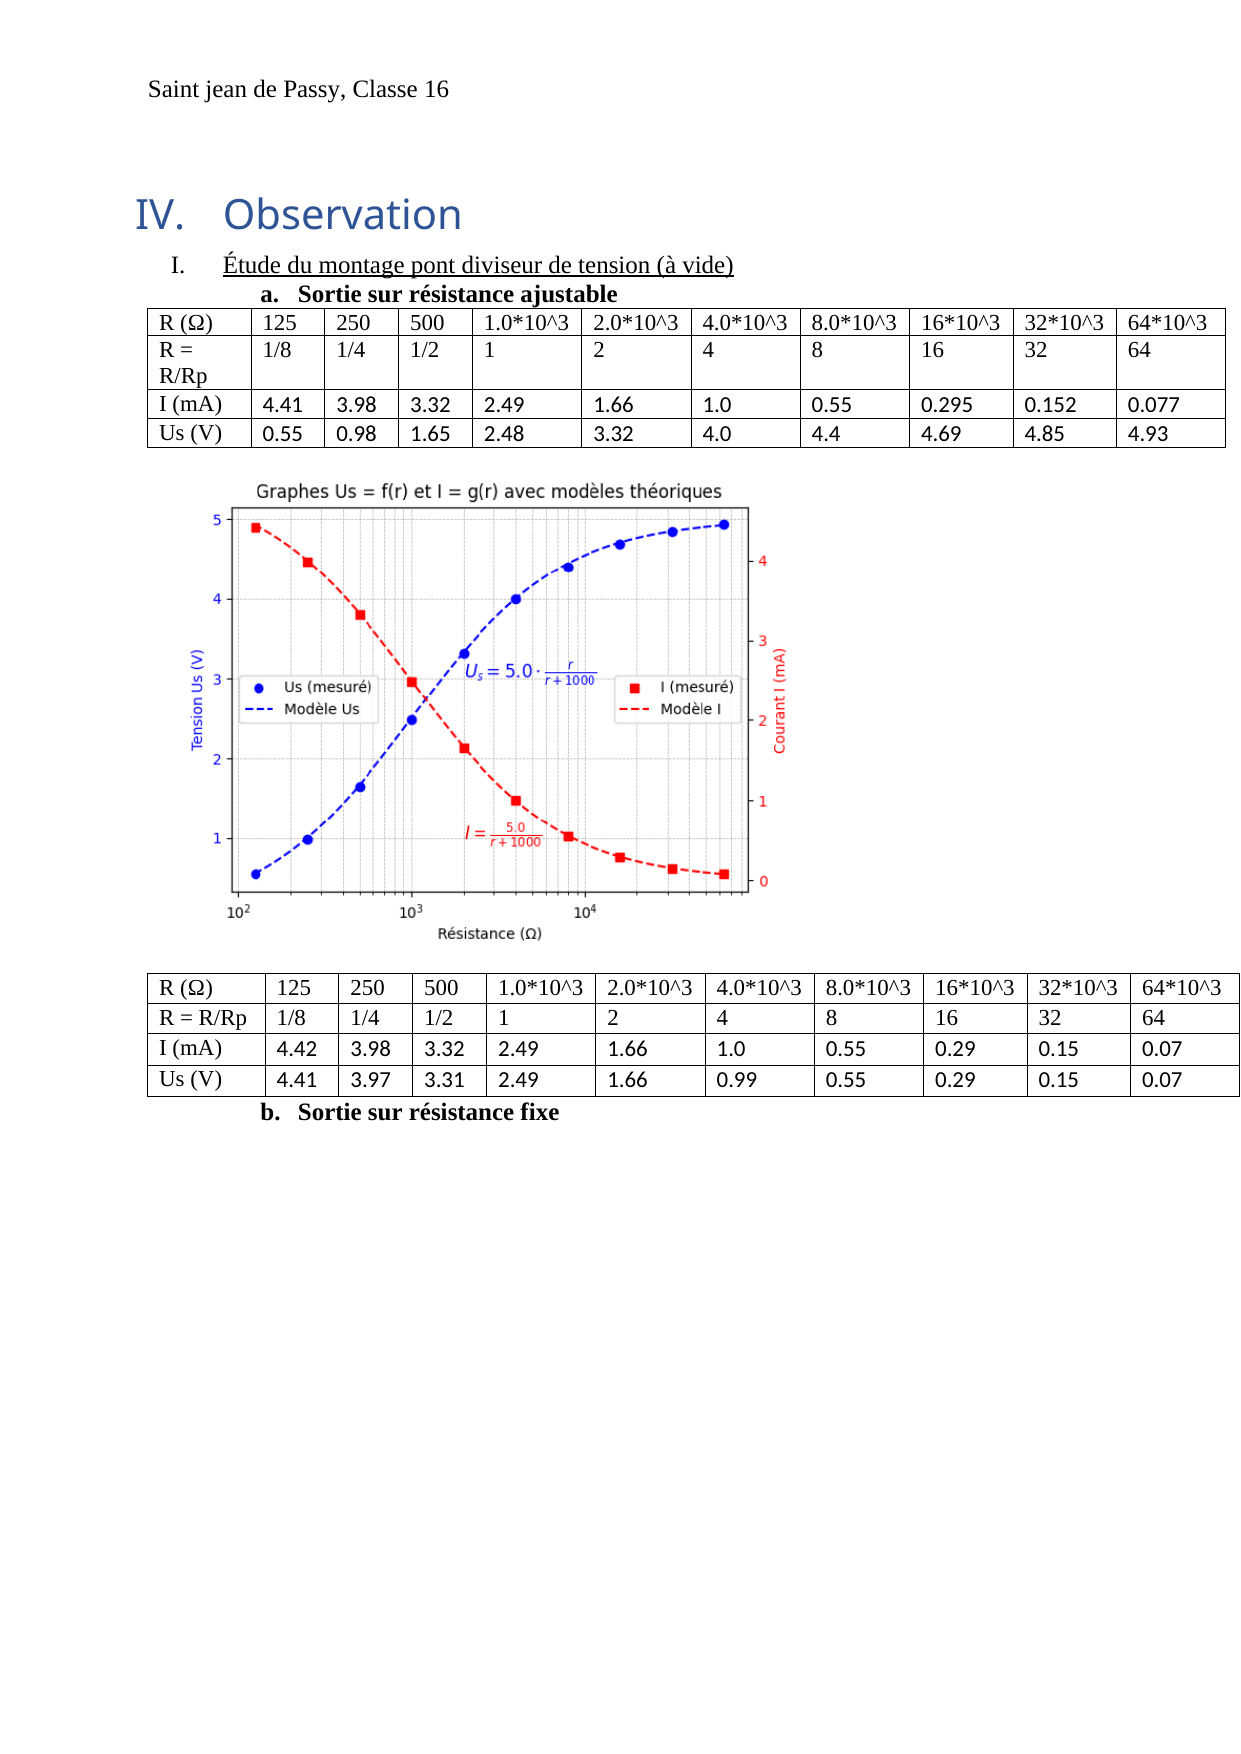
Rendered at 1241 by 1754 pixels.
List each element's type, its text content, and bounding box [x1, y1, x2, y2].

table_header 64*10^3 [1131, 974, 1239, 1003]
table_cell 0.29 [924, 1034, 1027, 1064]
table_cell 2.49 [487, 1034, 595, 1064]
table_header 4.0*10^3 [706, 974, 814, 1003]
table_cell 4.69 [910, 419, 1013, 447]
table_cell 4.41 [252, 390, 324, 418]
table_header 500 [413, 974, 486, 1003]
table_cell 1/8 [252, 336, 324, 389]
subtitle Observation [185, 185, 1093, 242]
table_cell 4 [692, 336, 800, 389]
table_header 2.0*10^3 [596, 974, 705, 1003]
table_cell I (mA) [148, 1034, 265, 1064]
table_header 125 [266, 974, 338, 1003]
table_cell I (mA) [148, 390, 251, 418]
table_header 125 [252, 309, 324, 335]
table_header 64*10^3 [1117, 309, 1225, 335]
table_header 250 [339, 974, 412, 1003]
table_cell 0.55 [815, 1066, 923, 1096]
table_header R (Ω) [148, 309, 251, 335]
picture [147, 448, 813, 945]
table_header 32*10^3 [1014, 309, 1116, 335]
list Sortie sur résistance fixe [260, 1097, 1093, 1126]
table_header 8.0*10^3 [801, 309, 909, 335]
table_header 16*10^3 [910, 309, 1013, 335]
table_header 500 [399, 309, 472, 335]
table_cell 4.85 [1014, 419, 1116, 447]
table_cell 3.32 [582, 419, 691, 447]
table_cell 3.97 [339, 1066, 412, 1096]
table_cell 8 [815, 1004, 923, 1033]
list Sortie sur résistance ajustable [260, 279, 1093, 308]
table_cell 3.98 [325, 390, 398, 418]
table_cell 32 [1014, 336, 1116, 389]
table_cell 0.077 [1117, 390, 1225, 418]
table_cell 3.32 [399, 390, 472, 418]
table_cell 32 [1028, 1004, 1130, 1033]
table_cell 0.15 [1028, 1066, 1130, 1096]
table_header 16*10^3 [924, 974, 1027, 1003]
table_cell 4.0 [692, 419, 800, 447]
table_cell 4 [706, 1004, 814, 1033]
table_cell 64 [1131, 1004, 1239, 1033]
table_cell 0.15 [1028, 1034, 1130, 1064]
list Étude du montage pont diviseur de tension (à vide) [185, 250, 1093, 279]
table_cell 3.32 [413, 1034, 486, 1064]
table_cell 2 [596, 1004, 705, 1033]
table_header 2.0*10^3 [582, 309, 691, 335]
table_cell 1 [487, 1004, 595, 1033]
table_cell 1/8 [266, 1004, 338, 1033]
table_cell 0.152 [1014, 390, 1116, 418]
table_cell 0.07 [1131, 1066, 1239, 1096]
table_header 250 [325, 309, 398, 335]
table_cell 2.49 [487, 1066, 595, 1096]
table_cell 4.4 [801, 419, 909, 447]
table_cell 1.65 [399, 419, 472, 447]
table_cell 0.98 [325, 419, 398, 447]
table_cell 2 [582, 336, 691, 389]
table_cell 16 [924, 1004, 1027, 1033]
table_cell 8 [801, 336, 909, 389]
table_cell R = R/Rp [148, 1004, 265, 1033]
table_cell 2.48 [473, 419, 581, 447]
table_header 8.0*10^3 [815, 974, 923, 1003]
table_cell 1/4 [325, 336, 398, 389]
table_cell 4.41 [266, 1066, 338, 1096]
table_cell 1.66 [582, 390, 691, 418]
table_header R (Ω) [148, 974, 265, 1003]
table_cell 1.0 [706, 1034, 814, 1064]
table_header 1.0*10^3 [487, 974, 595, 1003]
table_cell 1.0 [692, 390, 800, 418]
table_cell 0.29 [924, 1066, 1027, 1096]
table_cell 0.55 [815, 1034, 923, 1064]
table_cell 2.49 [473, 390, 581, 418]
table_header 1.0*10^3 [473, 309, 581, 335]
table_cell 1.66 [596, 1034, 705, 1064]
table_cell 3.31 [413, 1066, 486, 1096]
table_cell 1/2 [413, 1004, 486, 1033]
table_cell 0.99 [706, 1066, 814, 1096]
table_cell Us (V) [148, 1066, 265, 1096]
table_cell 4.42 [266, 1034, 338, 1064]
table_cell 1 [473, 336, 581, 389]
table_cell 1/2 [399, 336, 472, 389]
table_cell 16 [910, 336, 1013, 389]
table_cell 0.07 [1131, 1034, 1239, 1064]
table_cell 64 [1117, 336, 1225, 389]
table_cell R = R/Rp [148, 336, 251, 389]
table_cell 0.295 [910, 390, 1013, 418]
table_cell 4.93 [1117, 419, 1225, 447]
table_cell Us (V) [148, 419, 251, 447]
table_cell 3.98 [339, 1034, 412, 1064]
table_cell 1.66 [596, 1066, 705, 1096]
table_header 32*10^3 [1028, 974, 1130, 1003]
table_cell 0.55 [801, 390, 909, 418]
table_cell 0.55 [252, 419, 324, 447]
table_cell 1/4 [339, 1004, 412, 1033]
table_header 4.0*10^3 [692, 309, 800, 335]
